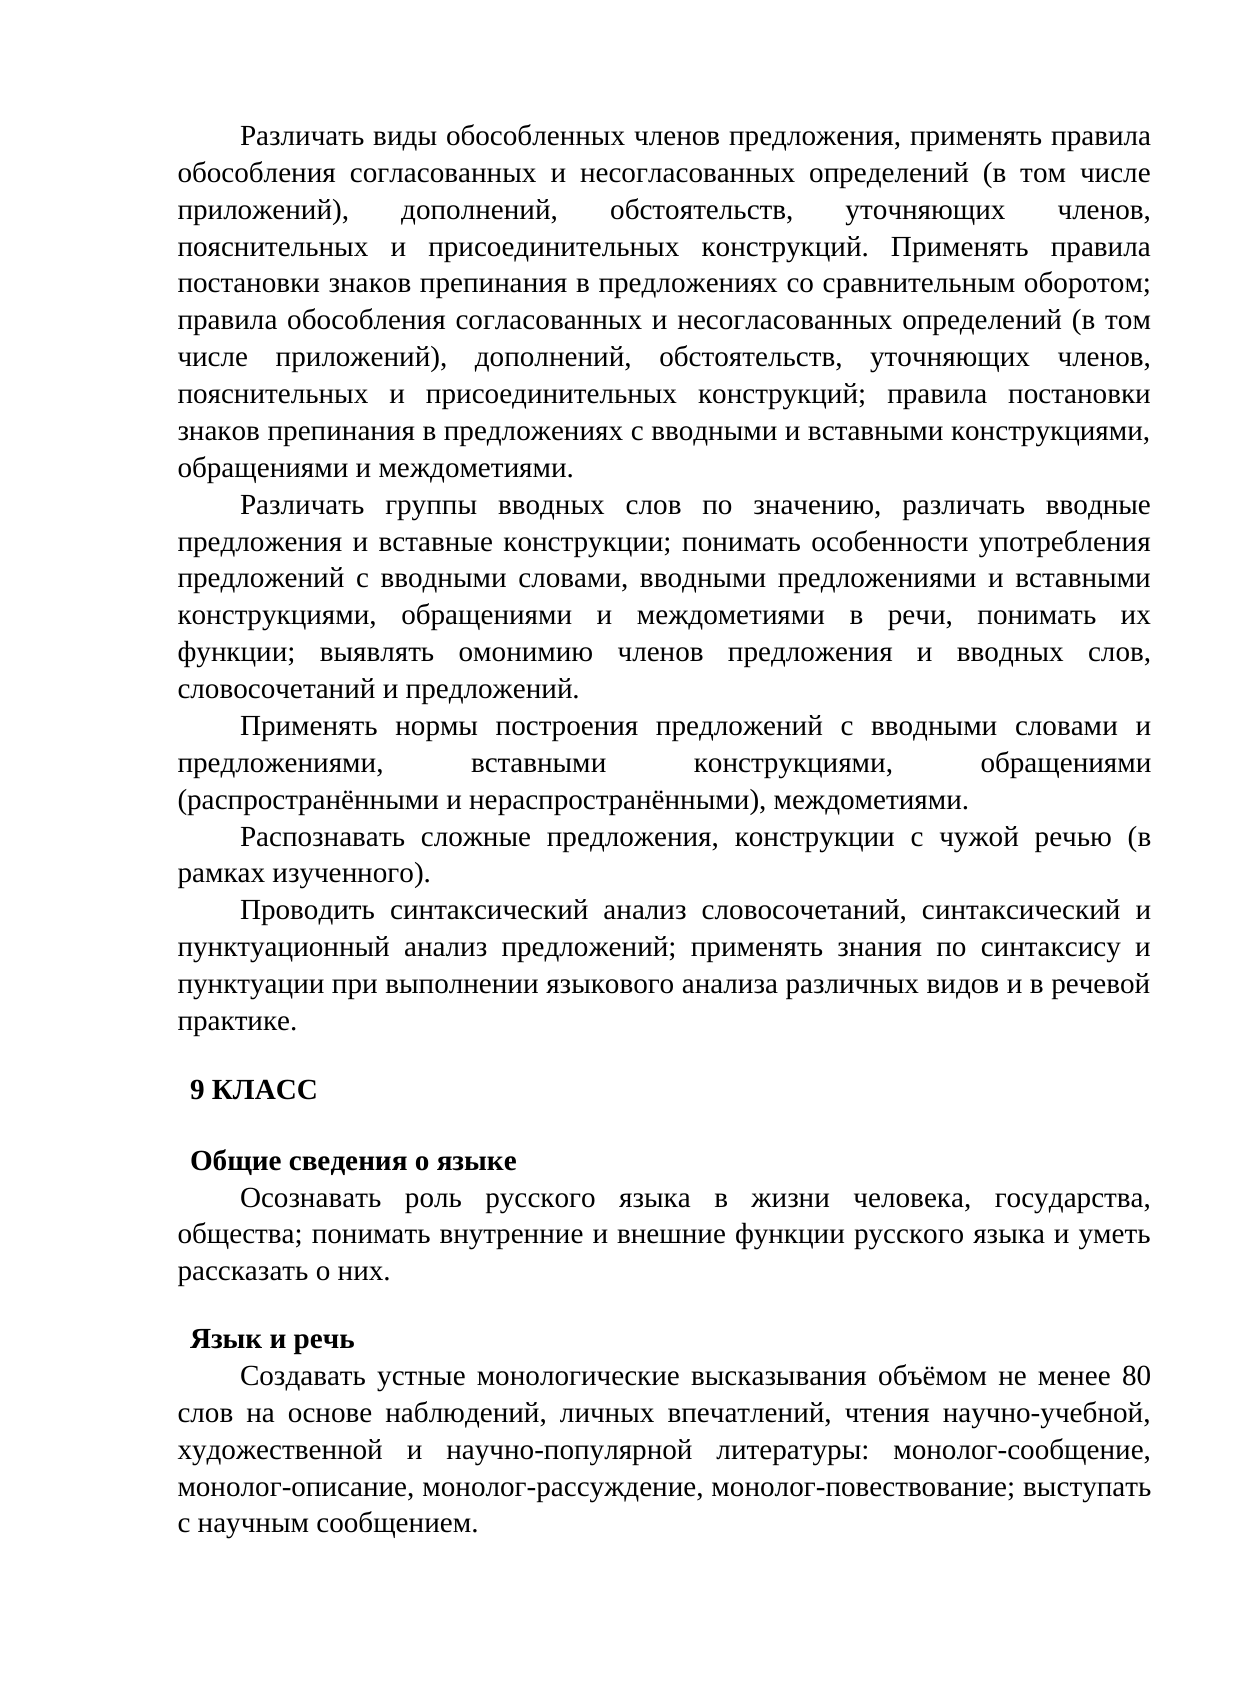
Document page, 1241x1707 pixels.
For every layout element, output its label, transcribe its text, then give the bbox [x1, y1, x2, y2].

text Различать виды обособленных членов предложения, применять правила обособления согласованных и несогласованных определений (в том числе приложений), дополнений, обстоятельств, уточняющих членов, пояснительных и присоединительных конструкций. Применять правила постановки знаков препинания в предложениях со сравнительным оборотом; правила обособления согласованных и несогласованных определений (в том числе приложений), дополнений, обстоятельств, уточняющих членов, пояснительных и присоединительных конструкций; правила постановки знаков препинания в предложениях с вводными и вставными конструкциями, обращениями и междометиями. [177, 118, 1152, 483]
text Применять нормы построения предложений с вводными словами и предложениями, вставными конструкциями, обращениями (распространёнными и нераспространёнными), междометиями. [177, 708, 1152, 815]
text 9 КЛАСС [190, 1072, 1152, 1106]
text Осознавать роль русского языка в жизни человека, государства, общества; понимать внутренние и внешние функции русского языка и уметь рассказать о них. [177, 1180, 1152, 1287]
text Язык и речь [190, 1321, 1152, 1355]
text Общие сведения о языке [190, 1143, 1152, 1176]
text Создавать устные монологические высказывания объёмом не менее 80 слов на основе наблюдений, личных впечатлений, чтения научно-учебной, художественной и научно-популярной литературы: монолог-сообщение, монолог-описание, монолог-рассуждение, монолог-повествование; выступать с научным сообщением. [177, 1358, 1152, 1539]
text Различать группы вводных слов по значению, различать вводные предложения и вставные конструкции; понимать особенности употребления предложений с вводными словами, вводными предложениями и вставными конструкциями, обращениями и междометиями в речи, понимать их функции; выявлять омонимию членов предложения и вводных слов, словосочетаний и предложений. [177, 487, 1152, 705]
text Проводить синтаксический анализ словосочетаний, синтаксический и пунктуационный анализ предложений; применять знания по синтаксису и пунктуации при выполнении языкового анализа различных видов и в речевой практике. [177, 892, 1152, 1037]
text Распознавать сложные предложения, конструкции с чужой речью (в рамках изученного). [177, 819, 1152, 889]
